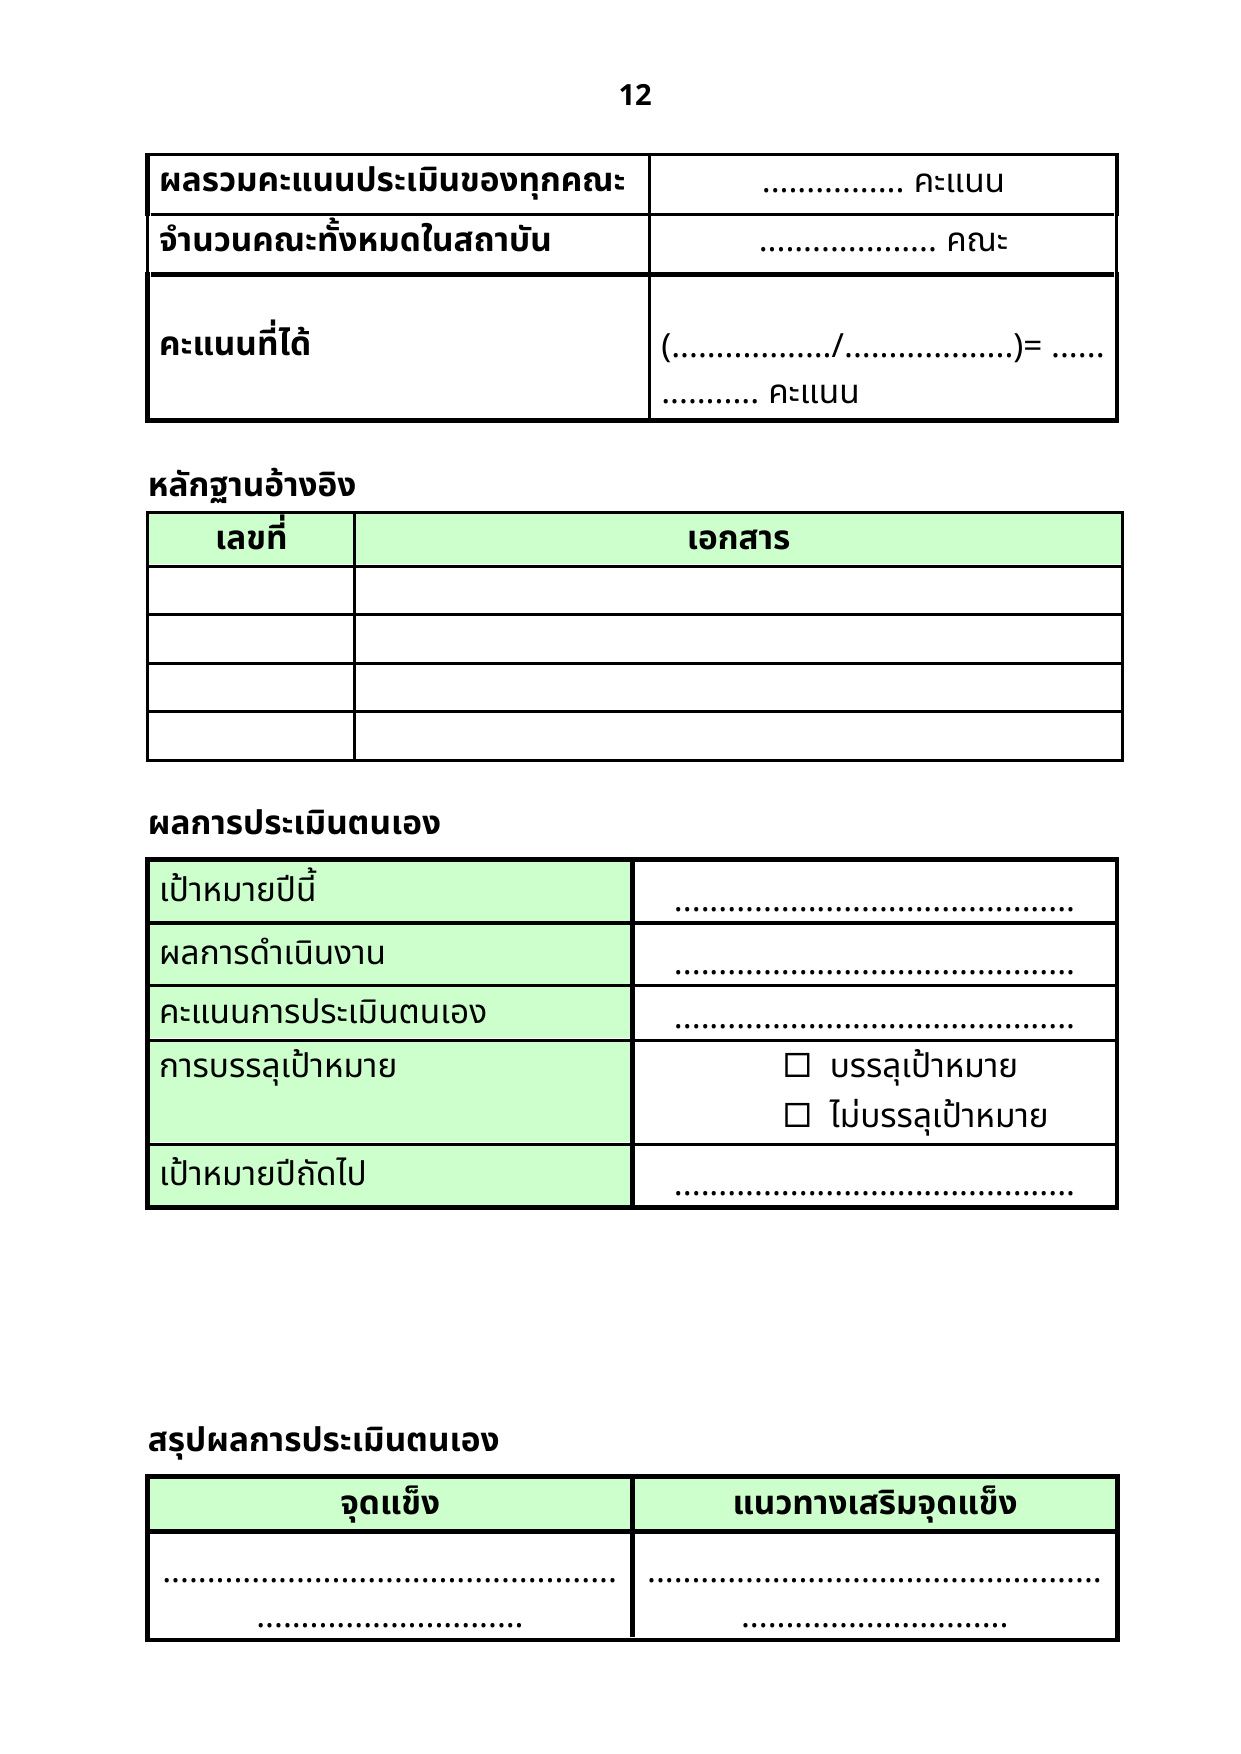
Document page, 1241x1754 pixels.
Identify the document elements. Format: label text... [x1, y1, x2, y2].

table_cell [150, 1534, 630, 1637]
table_header เลขที่ [149, 514, 353, 564]
table_cell บรรลุเป้าหมาย ไม่บรรลุเป้าหมาย [635, 1042, 1115, 1142]
table_cell ผลรวมคะแนนประเมินของทุกคณะ [150, 156, 648, 213]
table_header เป้าหมายปีนี้ [150, 862, 630, 921]
table_cell [356, 713, 1121, 759]
table_cell .................... คณะ [651, 213, 1115, 272]
table_header จุดแข็ง [150, 1479, 630, 1529]
table_cell คะแนนการประเมินตนเอง [150, 987, 630, 1038]
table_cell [651, 156, 1115, 213]
text สรุปผลการประเมินตนเอง [148, 1416, 1122, 1467]
table_cell ผลการดำเนินงาน [150, 925, 630, 984]
table_cell เป้าหมายปีถัดไป [150, 1146, 630, 1205]
table_cell การบรรลุเป้าหมาย [150, 1042, 630, 1142]
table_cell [635, 1534, 1115, 1637]
table_cell ............................................. [635, 1146, 1115, 1205]
table_header เอกสาร [356, 514, 1121, 564]
table_cell คะแนนที่ได้ [150, 273, 648, 418]
table_cell [149, 713, 353, 759]
table_cell จำนวนคณะทั้งหมดในสถาบัน [149, 214, 648, 272]
table_cell ............................................. [635, 925, 1115, 984]
table_cell [149, 616, 353, 662]
table_cell [356, 616, 1121, 662]
text ผลการประเมินตนเอง [148, 799, 1122, 850]
table_header ............................................. [635, 862, 1115, 921]
table_cell [149, 568, 353, 613]
text หลักฐานอ้างอิง [148, 461, 1122, 511]
table_cell [356, 665, 1121, 710]
table_cell (................../...................)= ................. คะแนน [651, 272, 1115, 418]
table_header แนวทางเสริมจุดแข็ง [635, 1479, 1115, 1529]
table_cell [356, 568, 1121, 613]
table_cell [149, 665, 353, 710]
table_cell ............................................. [635, 987, 1115, 1038]
